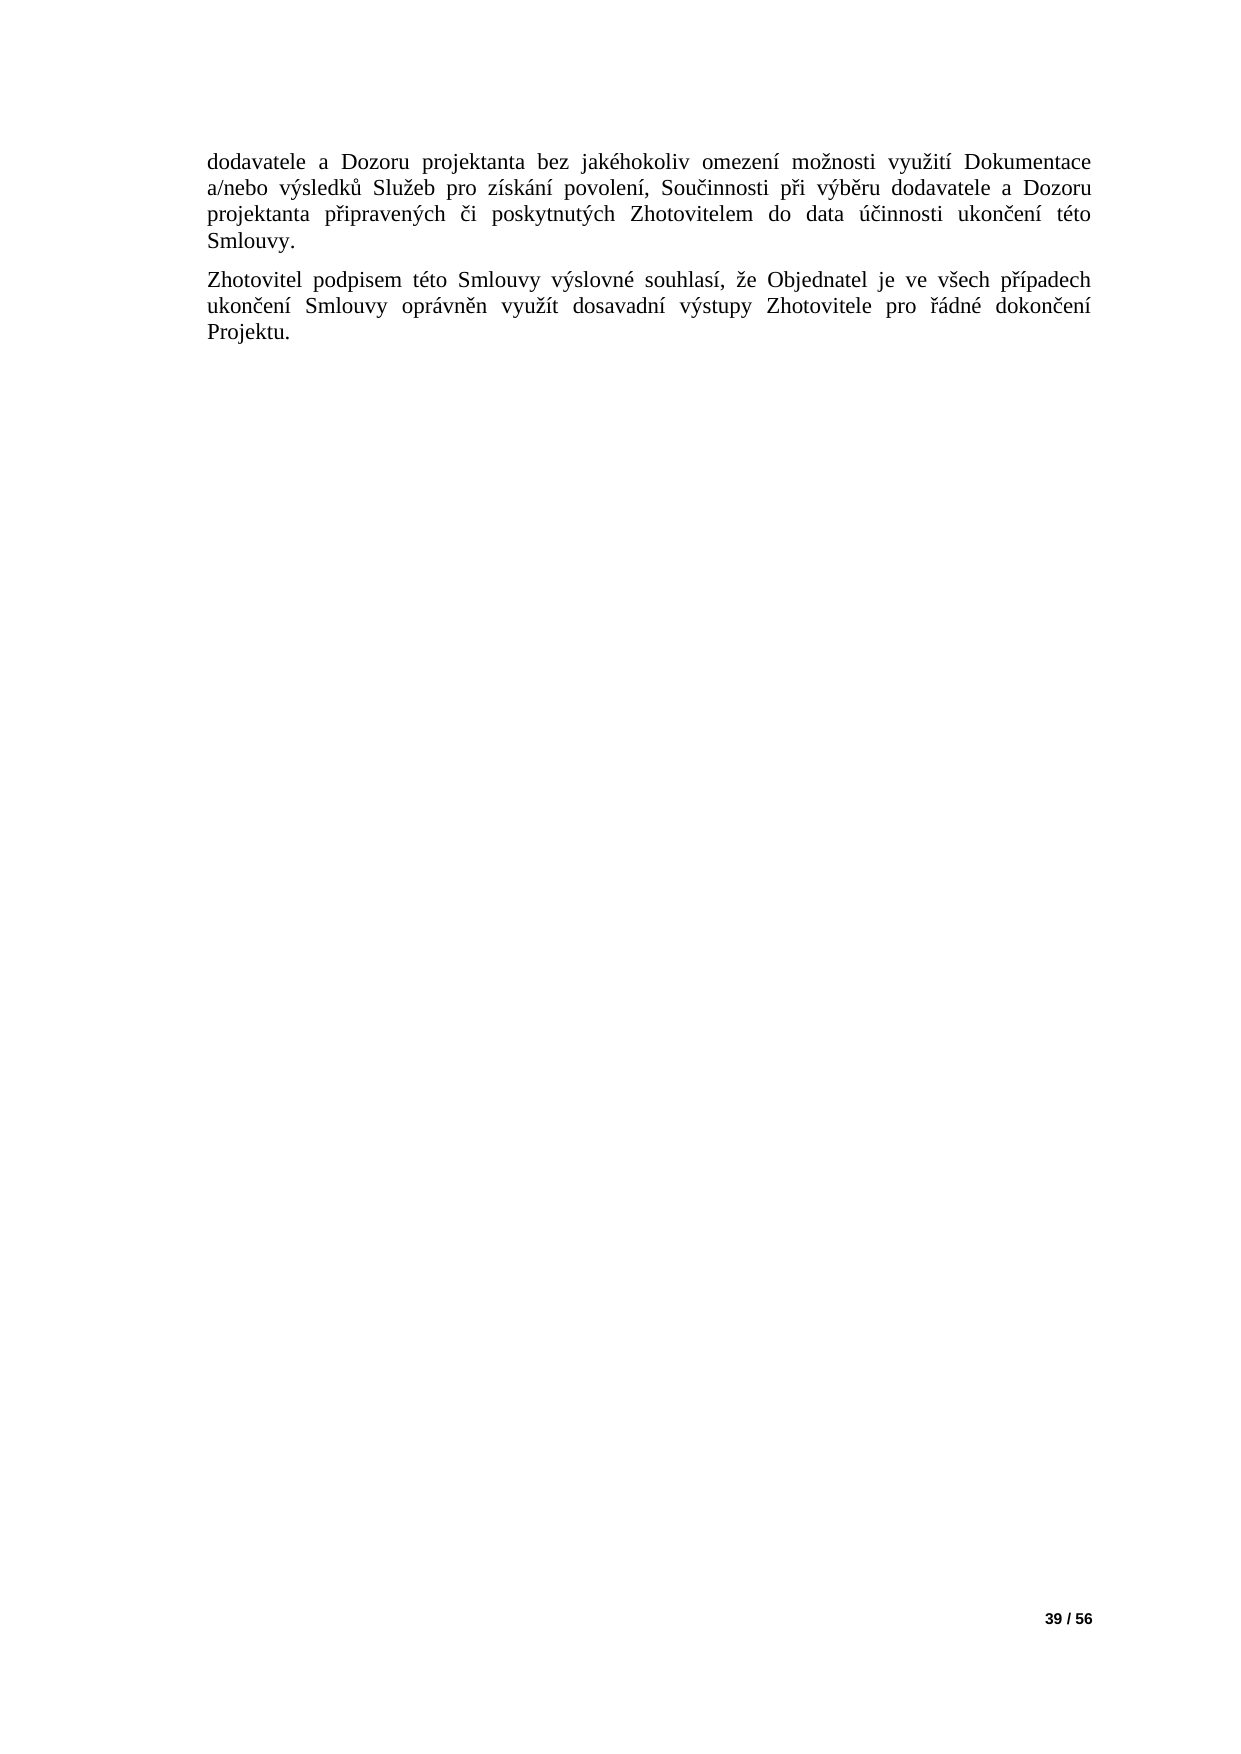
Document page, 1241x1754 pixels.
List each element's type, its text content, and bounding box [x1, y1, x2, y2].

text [207, 148, 1092, 253]
text Zhotovitel podpisem této Smlouvy výslovné souhlasí, že Objednatel je ve všech případech ukončení Smlouvy oprávněn využít dosavadní výstupy Zhotovitele pro řádné dokončení Projektu. [207, 266, 1092, 345]
